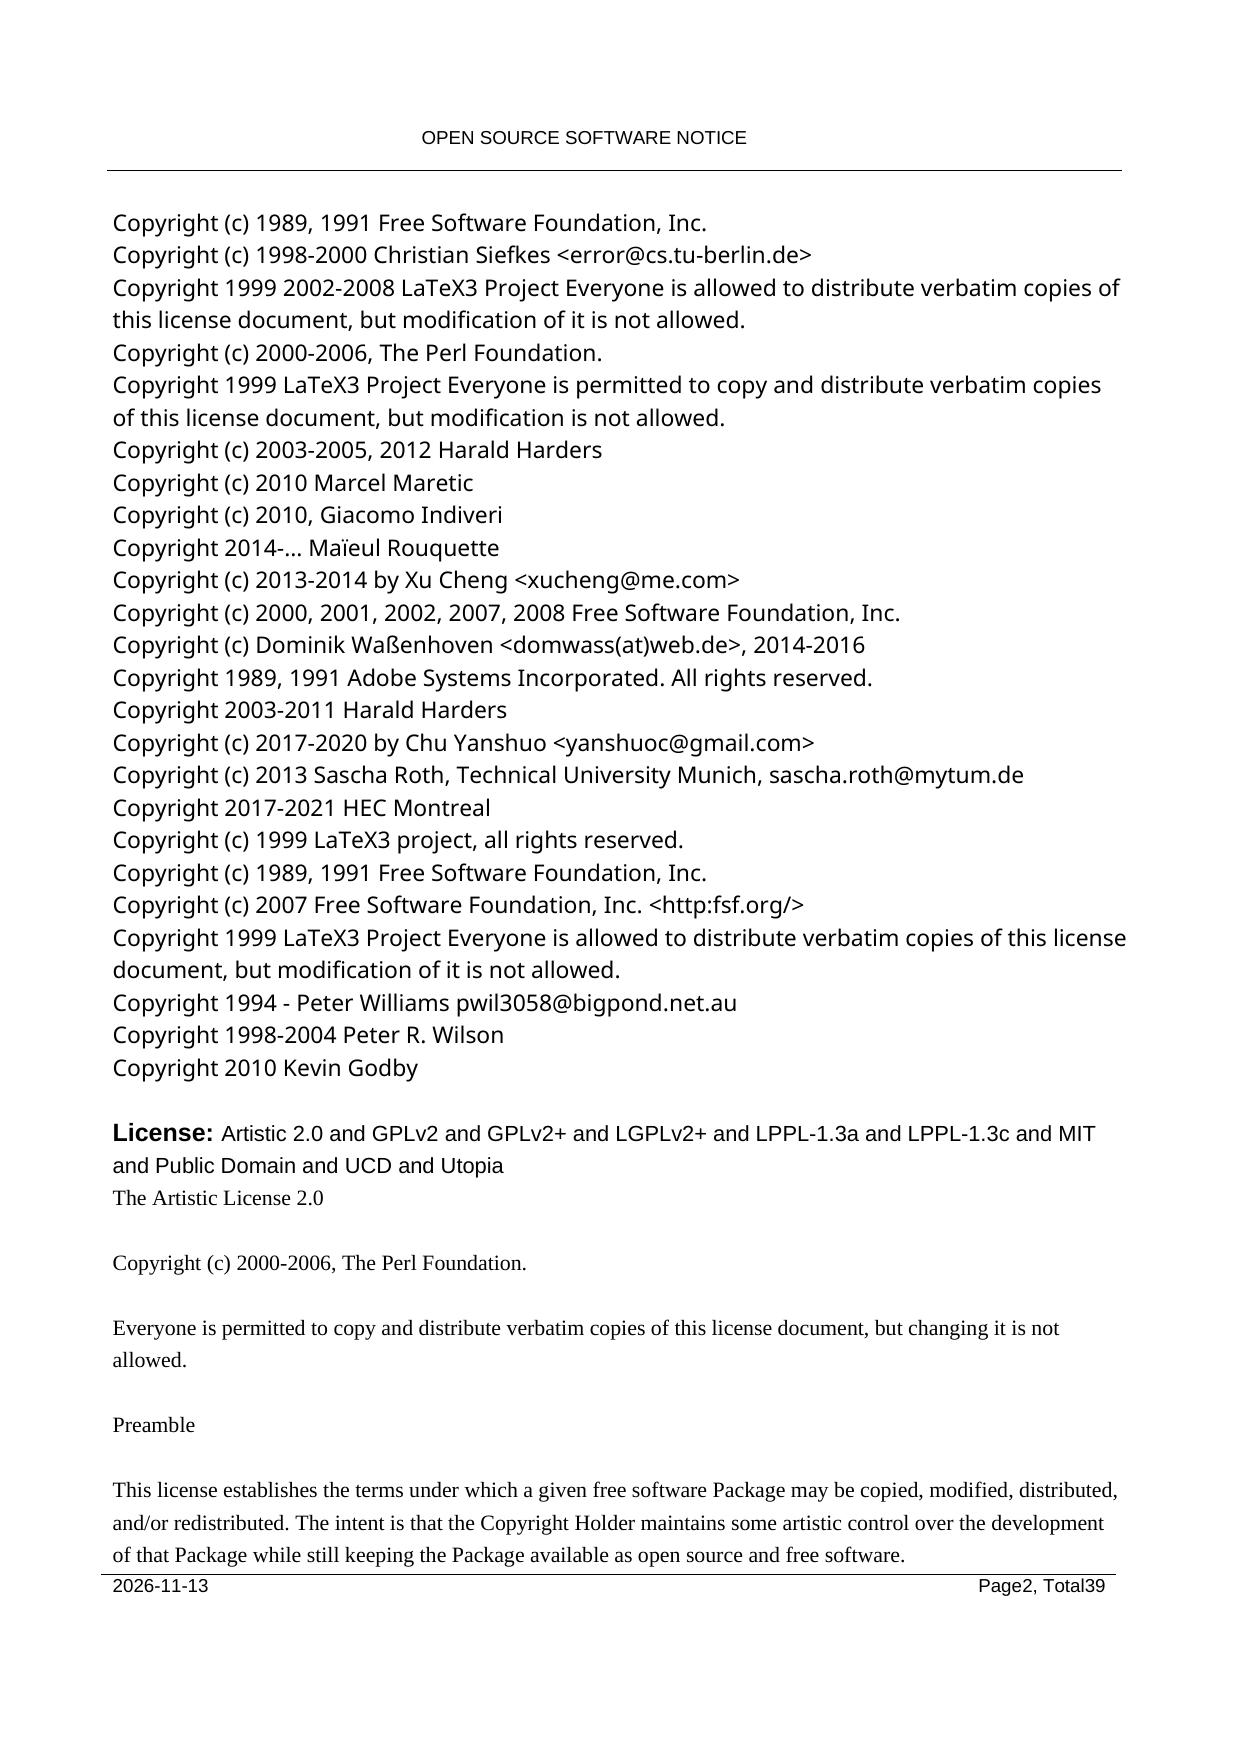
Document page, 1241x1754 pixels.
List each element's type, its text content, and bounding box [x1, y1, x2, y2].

text This license establishes the terms under which a given free software Package may be copied, modified, distributed, and/or redistributed. The intent is that the Copyright Holder maintains some artistic control over the development of that Package while still keeping the Package available as open source and free software. [112, 1474, 1128, 1571]
text Copyright (c) 2000-2006, The Perl Foundation. [112, 1246, 1128, 1279]
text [112, 206, 1128, 1116]
text Preamble [112, 1409, 1128, 1441]
text License: Artistic 2.0 and GPLv2 and GPLv2+ and LGPLv2+ and LPPL-1.3a and LPPL-1.3c and MIT and Public Domain and UCD and Utopia [112, 1116, 1128, 1181]
text The Artistic License 2.0 [112, 1181, 1128, 1214]
text Everyone is permitted to copy and distribute verbatim copies of this license document, but changing it is not allowed. [112, 1311, 1128, 1376]
